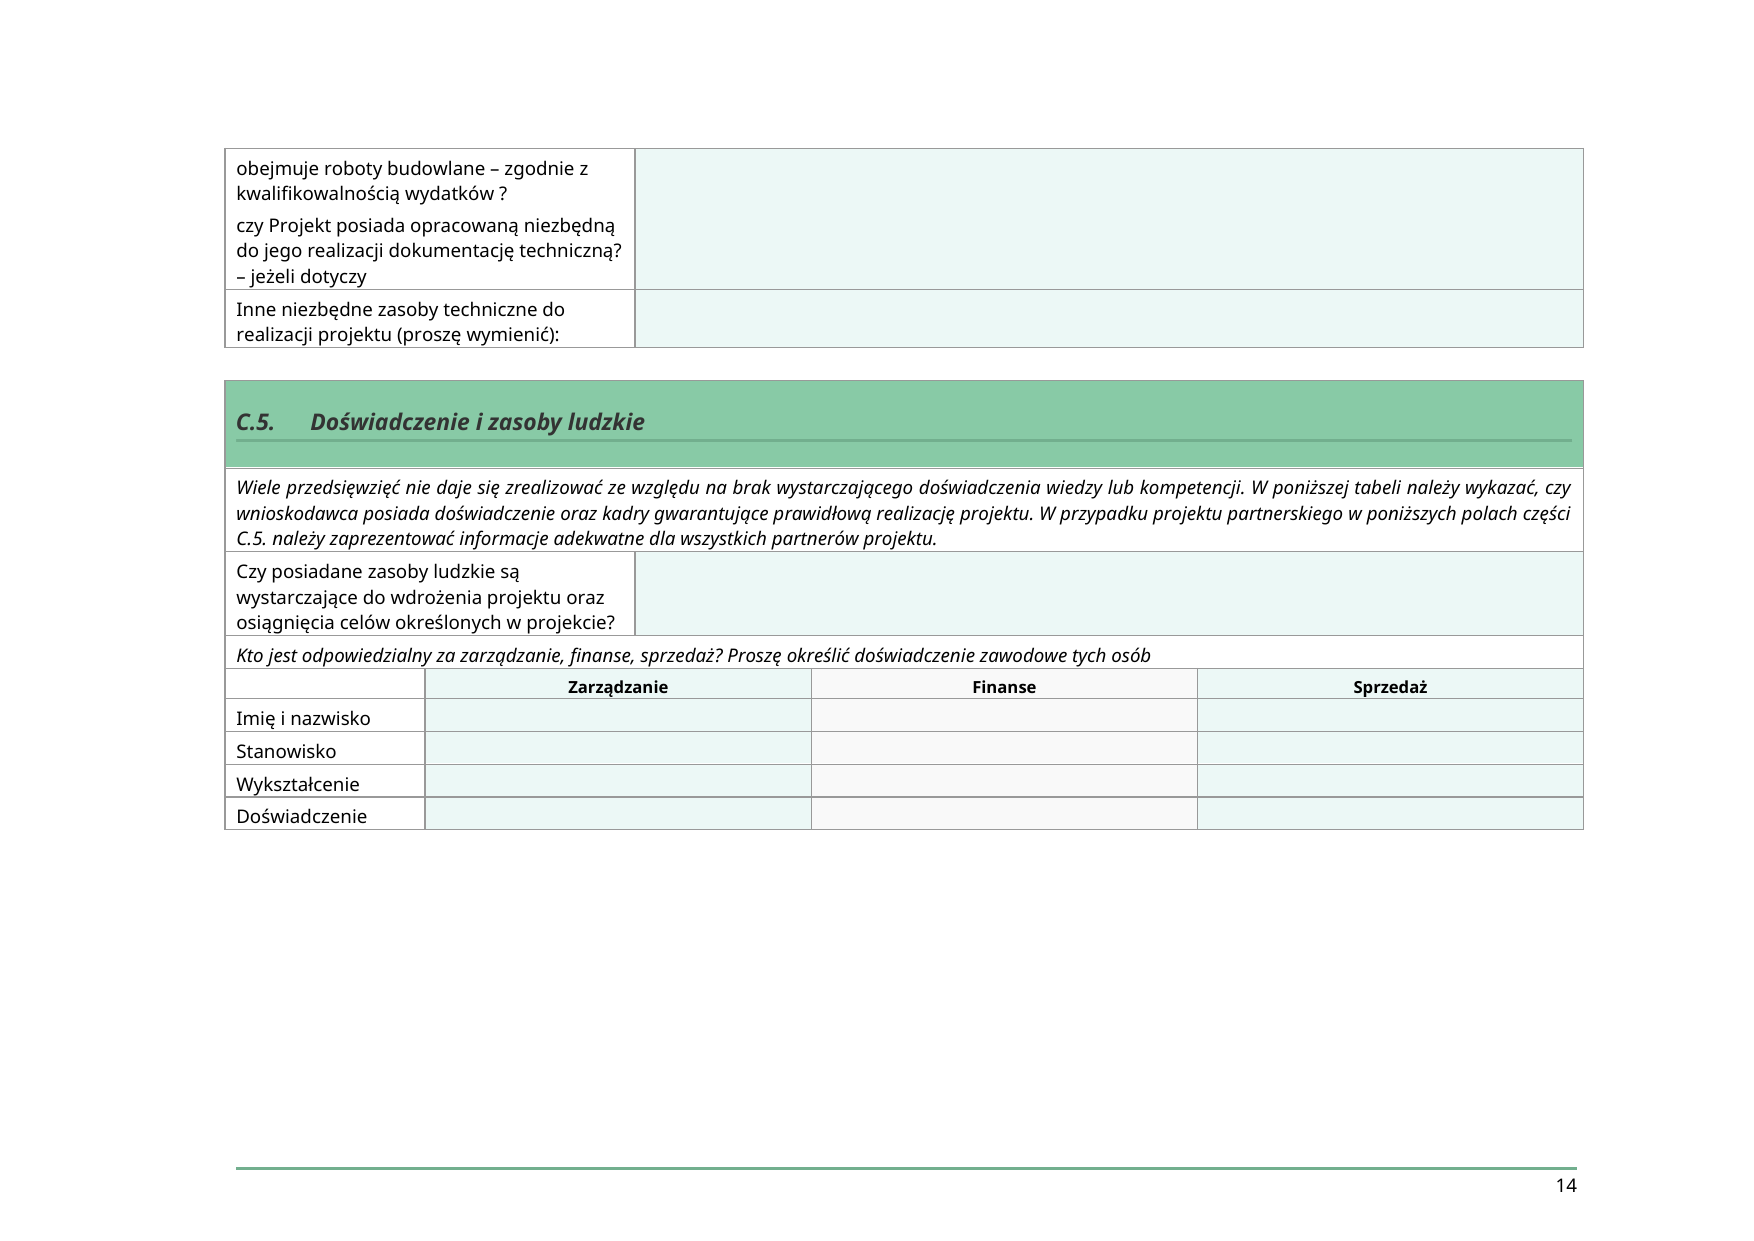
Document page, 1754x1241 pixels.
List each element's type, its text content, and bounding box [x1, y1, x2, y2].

table_cell [812, 798, 1197, 829]
table_cell [226, 669, 424, 698]
table_cell [636, 290, 1583, 347]
table_cell Inne niezbędne zasoby techniczne do realizacji projektu (proszę wymienić): [226, 290, 634, 347]
table_cell [812, 765, 1197, 796]
table_cell [812, 699, 1197, 731]
table_cell Doświadczenie [226, 798, 424, 829]
table_cell Kto jest odpowiedzialny za zarządzanie, finanse, sprzedaż? Proszę określić doświadczenie zawodowe tych osób [226, 636, 1583, 668]
table_cell [1198, 798, 1583, 829]
table_cell [1198, 732, 1583, 763]
table_cell Imię i nazwisko [226, 699, 424, 731]
table_cell Czy posiadane zasoby ludzkie są wystarczające do wdrożenia projektu oraz osiągnięcia celów określonych w projekcie? [226, 552, 634, 635]
table_cell [1198, 765, 1583, 796]
table_header Doświadczenie i zasoby ludzkie [226, 381, 1583, 467]
table_cell Wiele przedsięwzięć nie daje się zrealizować ze względu na brak wystarczającego doświadczenia wiedzy lub kompetencji. W poniższej tabeli należy wykazać, czy wnioskodawca posiada doświadczenie oraz kadry gwarantujące prawidłową realizację projektu. W przypadku projektu partnerskiego w poniższych polach części C.5. należy zaprezentować informacje adekwatne dla wszystkich partnerów projektu. [226, 469, 1583, 551]
table_cell Zarządzanie [426, 669, 811, 698]
table_cell [426, 765, 811, 796]
table_cell [636, 552, 1583, 635]
table_cell Finanse [812, 669, 1197, 698]
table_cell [226, 149, 634, 289]
table_cell Wykształcenie [226, 765, 424, 796]
table_cell Sprzedaż [1198, 669, 1583, 698]
table_cell [426, 798, 811, 829]
table_cell [426, 699, 811, 731]
table_cell [812, 732, 1197, 763]
table_cell Stanowisko [226, 732, 424, 763]
table_cell [426, 732, 811, 763]
table_cell [636, 149, 1583, 289]
table_cell [1198, 699, 1583, 731]
